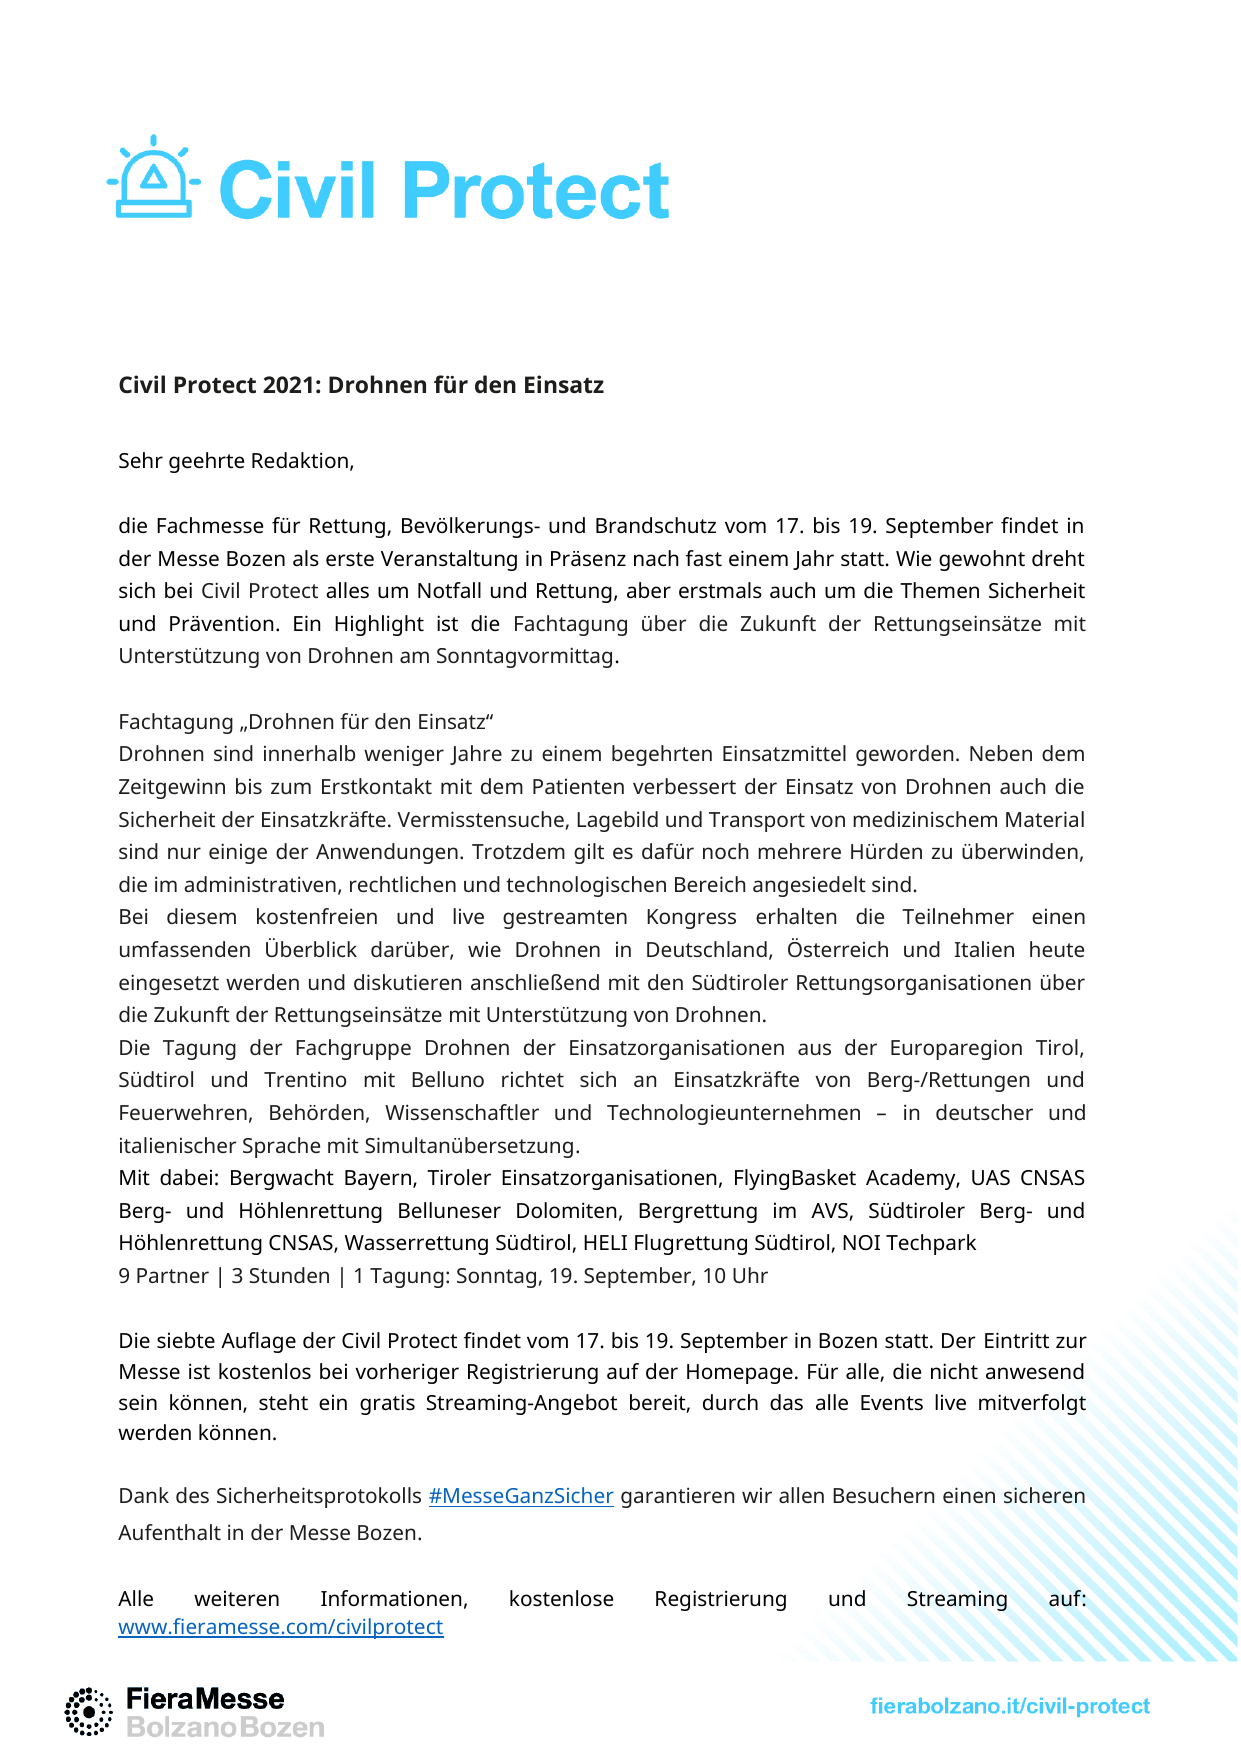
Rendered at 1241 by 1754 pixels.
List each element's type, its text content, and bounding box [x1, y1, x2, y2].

text Bei diesem kostenfreien und live gestreamten Kongress erhalten die Teilnehmer einen umfassenden Überblick darüber, wie Drohnen in Deutschland, Österreich und Italien heute eingesetzt werden und diskutieren anschließend mit den Südtiroler Rettungsorganisationen über die Zukunft der Rettungseinsätze mit Unterstützung von Drohnen. [118, 902, 1087, 1029]
picture [0, 31, 1238, 1754]
text Die siebte Auflage der Civil Protect findet vom 17. bis 19. September in Bozen statt. Der Eintritt zur Messe ist kostenlos bei vorheriger Registrierung auf der Homepage. Für alle, die nicht anwesend sein können, steht ein gratis Streaming-Angebot bereit, durch das alle Events live mitverfolgt werden können. [118, 1326, 1087, 1447]
text Alle weiteren Informationen, kostenlose Registrierung und Streaming auf: www.fieramesse.com/civilprotect [118, 1584, 1087, 1641]
text Drohnen sind innerhalb weniger Jahre zu einem begehrten Einsatzmittel geworden. Neben dem Zeitgewinn bis zum Erstkontakt mit dem Patienten verbessert der Einsatz von Drohnen auch die Sicherheit der Einsatzkräfte. Vermisstensuche, Lagebild und Transport von medizinischem Material sind nur einige der Anwendungen. Trotzdem gilt es dafür noch mehrere Hürden zu überwinden, die im administrativen, rechtlichen und technologischen Bereich angesiedelt sind. [118, 739, 1087, 898]
text Dank des Sicherheitsprotokolls #MesseGanzSicher garantieren wir allen Besuchern einen sicheren Aufenthalt in der Messe Bozen. [118, 1481, 1087, 1547]
text Die Tagung der Fachgruppe Drohnen der Einsatzorganisationen aus der Europaregion Tirol, Südtirol und Trentino mit Belluno richtet sich an Einsatzkräfte von Berg-/Rettungen und Feuerwehren, Behörden, Wissenschaftler und Technologieunternehmen – in deutscher und italienischer Sprache mit Simultanübersetzung. [118, 1033, 1087, 1159]
text Sehr geehrte Redaktion, [118, 446, 1087, 474]
text Mit dabei: Bergwacht Bayern, Tiroler Einsatzorganisationen, FlyingBasket Academy, UAS CNSAS Berg- und Höhlenrettung Belluneser Dolomiten, Bergrettung im AVS, Südtiroler Berg- und Höhlenrettung CNSAS, Wasserrettung Südtirol, HELI Flugrettung Südtirol, NOI Techpark [118, 1163, 1087, 1257]
text Civil Protect 2021: Drohnen für den Einsatz [118, 369, 1087, 400]
text 9 Partner | 3 Stunden | 1 Tagung: Sonntag, 19. September, 10 Uhr [118, 1261, 1087, 1289]
text Fachtagung „Drohnen für den Einsatz“ [118, 707, 1087, 735]
text die Fachmesse für Rettung, Bevölkerungs- und Brandschutz vom 17. bis 19. September findet in der Messe Bozen als erste Veranstaltung in Präsenz nach fast einem Jahr statt. Wie gewohnt dreht sich bei Civil Protect alles um Notfall und Rettung, aber erstmals auch um die Themen Sicherheit und Prävention. Ein Highlight ist die Fachtagung über die Zukunft der Rettungseinsätze mit Unterstützung von Drohnen am Sonntagvormittag. [118, 511, 1087, 670]
